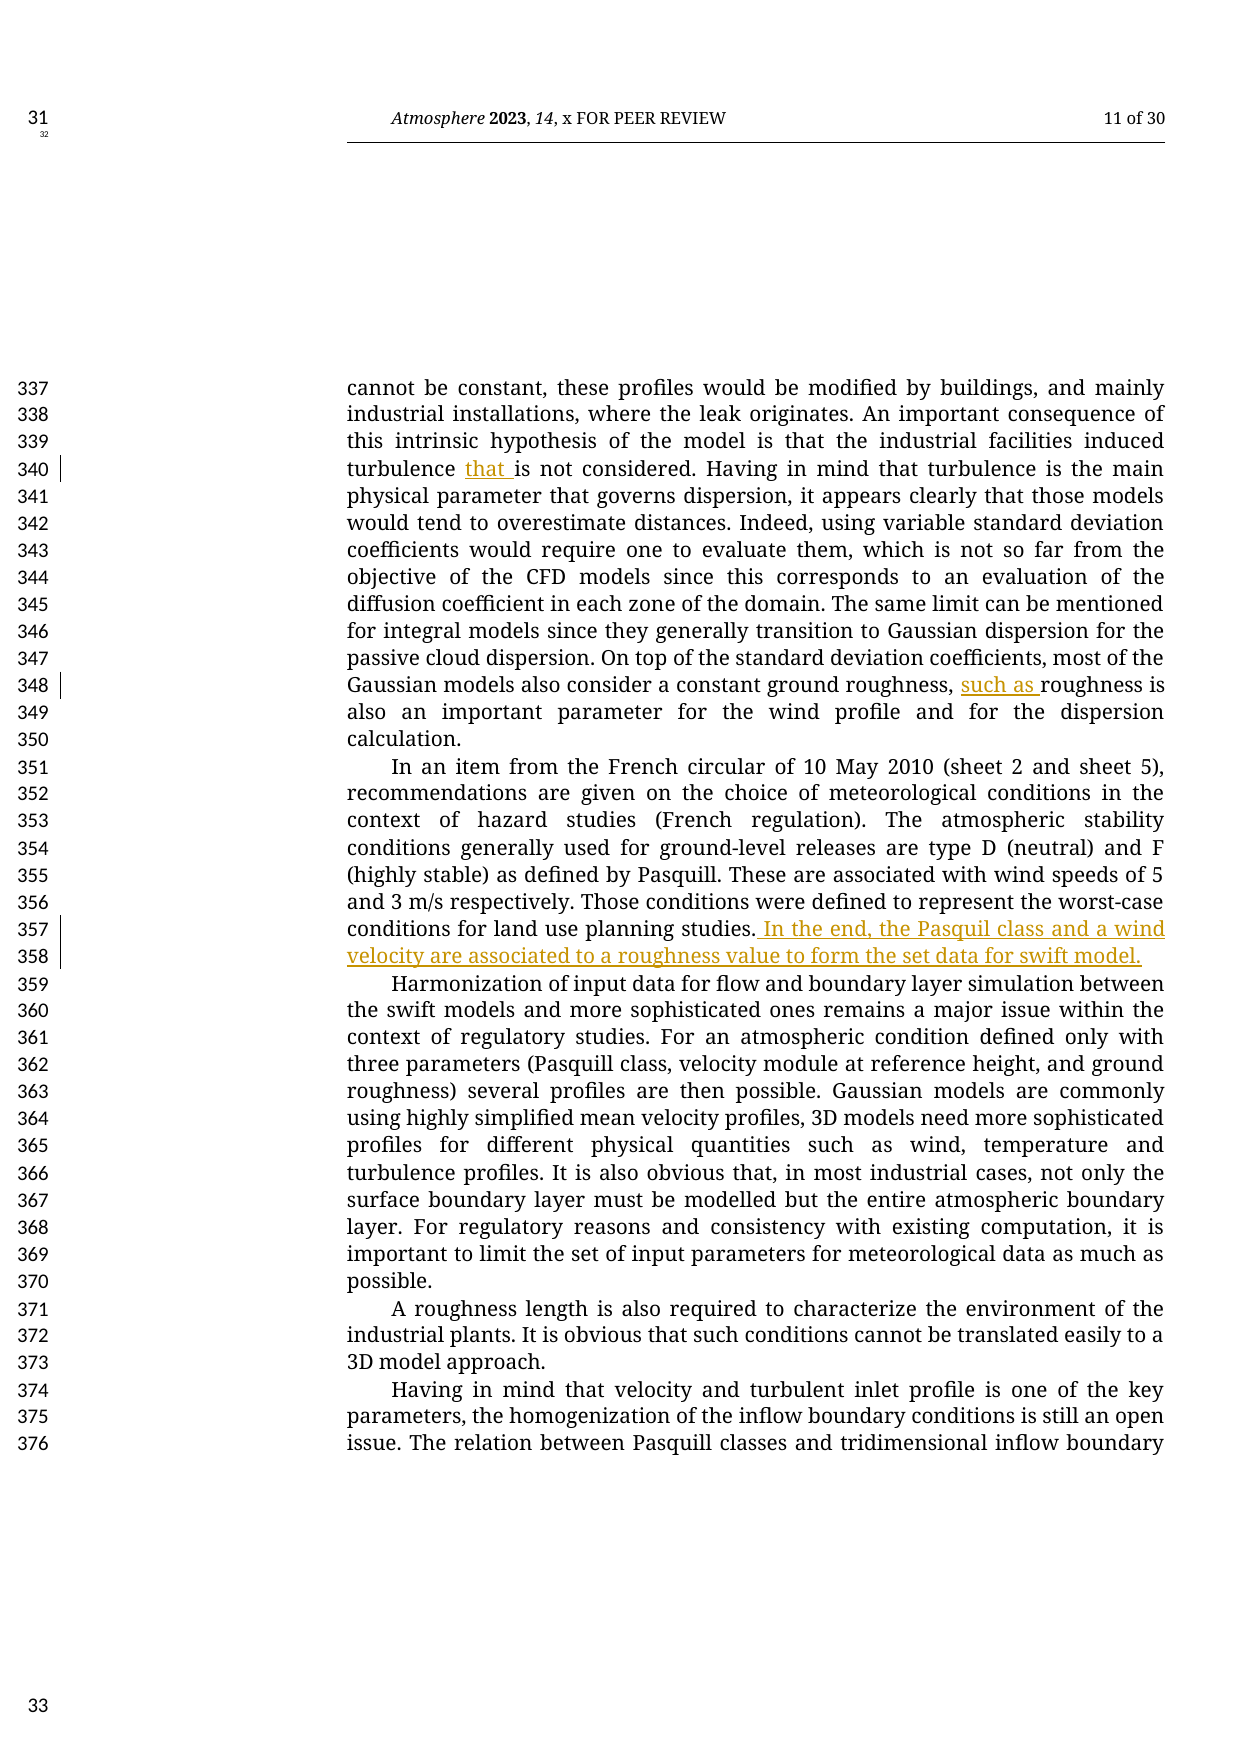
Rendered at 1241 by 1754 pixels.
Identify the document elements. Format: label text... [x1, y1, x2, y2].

text Harmonization of input data for flow and boundary layer simulation between the swift models and more sophisticated ones remains a major issue within the context of regulatory studies. For an atmospheric condition defined only with three parameters (Pasquill class, velocity module at reference height, and ground roughness) several profiles are then possible. Gaussian models are commonly using highly simplified mean velocity profiles, 3D models need more sophisticated profiles for different physical quantities such as wind, temperature and turbulence profiles. It is also obvious that, in most industrial cases, not only the surface boundary layer must be modelled but the entire atmospheric boundary layer. For regulatory reasons and consistency with existing computation, it is important to limit the set of input parameters for meteorological data as much as possible. [347, 969, 1165, 1294]
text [347, 374, 1165, 753]
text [347, 1376, 1165, 1457]
text A roughness length is also required to characterize the environment of the industrial plants. It is obvious that such conditions cannot be translated easily to a 3D model approach. [347, 1294, 1165, 1376]
text In an item from the French circular of 10 May 2010 (sheet 2 and sheet 5), recommendations are given on the choice of meteorological conditions in the context of hazard studies (French regulation). The atmospheric stability conditions generally used for ground-level releases are type D (neutral) and F (highly stable) as defined by Pasquill. These are associated with wind speeds of 5 and 3 m/s respectively. Those conditions were defined to represent the worst-case conditions for land use planning studies. [347, 753, 1165, 969]
